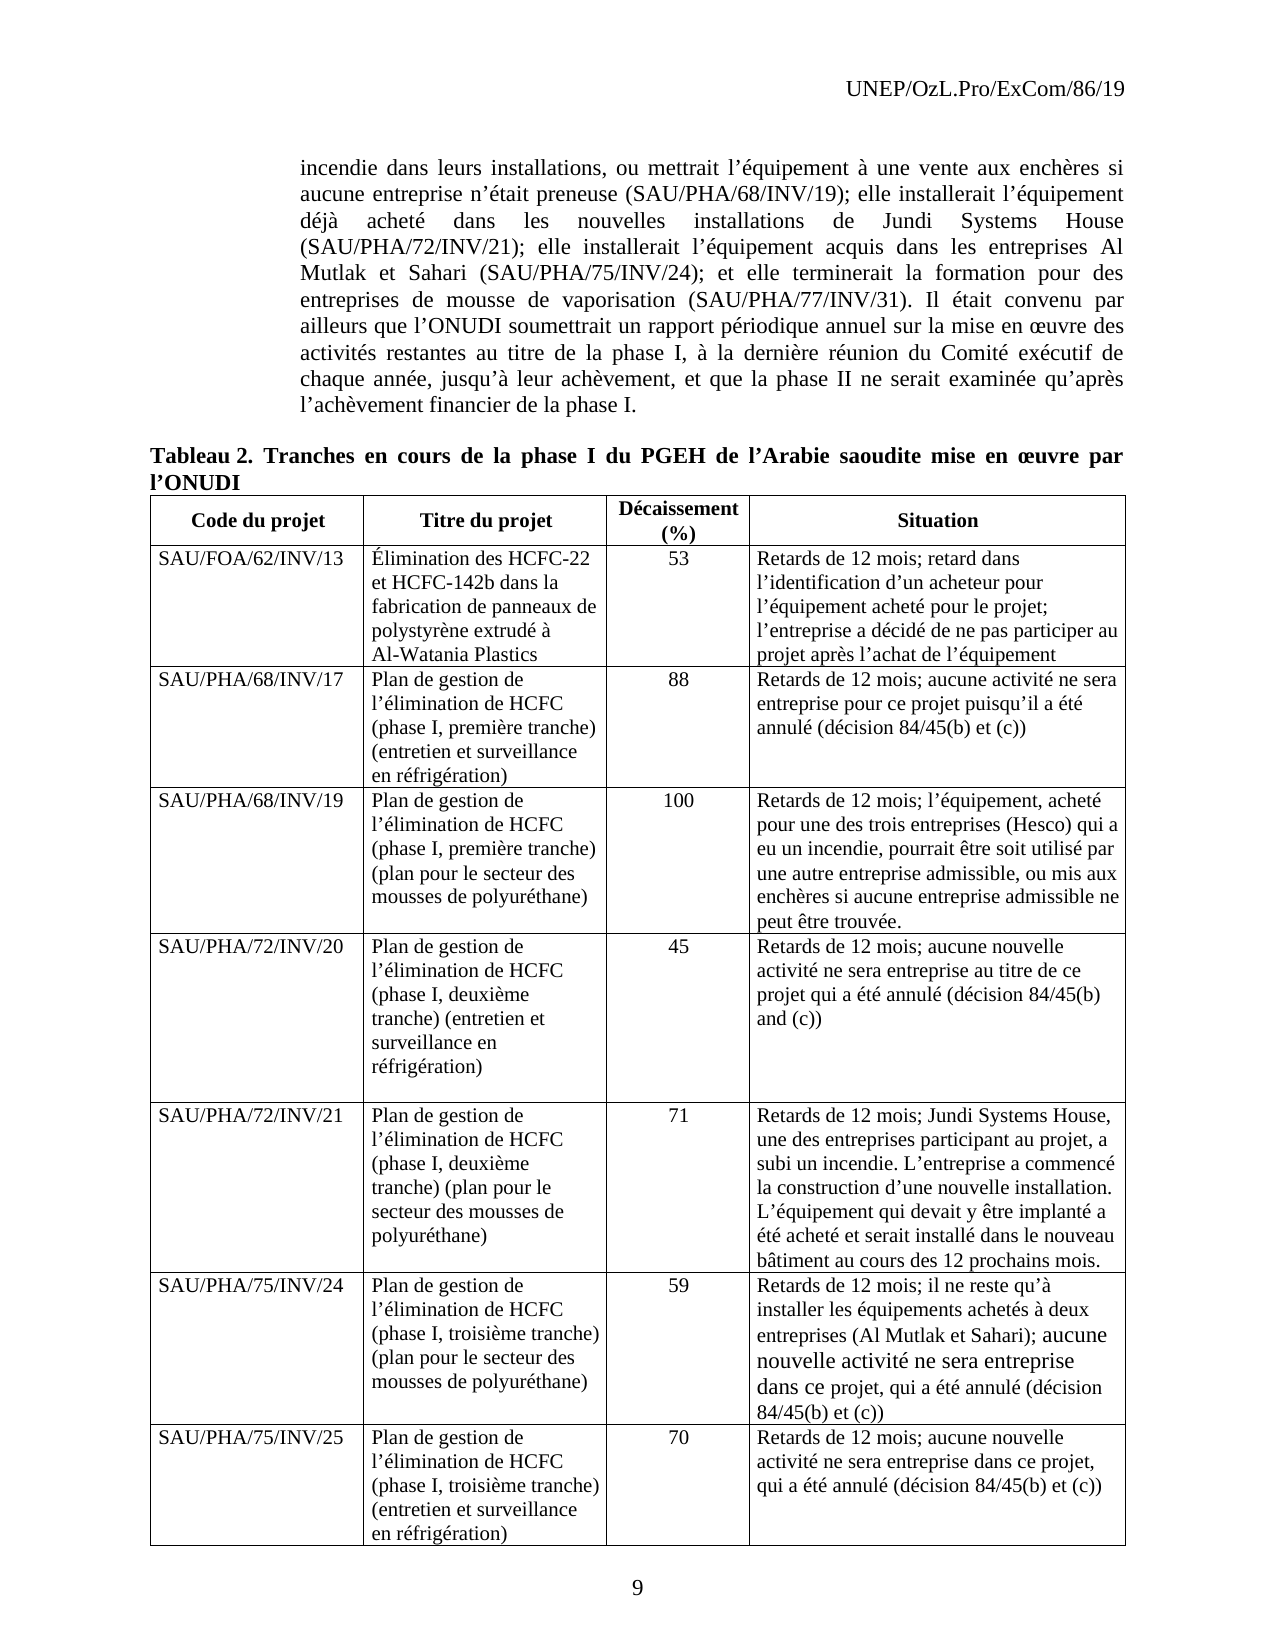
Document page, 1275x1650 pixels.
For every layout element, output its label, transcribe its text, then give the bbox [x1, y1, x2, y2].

table_cell Plan de gestion de l’élimination de HCFC (phase I, troisième tranche) (plan pour le secteur des mousses de polyuréthane) [364, 1273, 606, 1424]
table_cell Élimination des HCFC-22 et HCFC-142b dans la fabrication de panneaux de polystyrène extrudé à Al-Watania Plastics [364, 546, 606, 666]
table_cell Retards de 12 mois; aucune nouvelle activité ne sera entreprise au titre de ce projet qui a été annulé (décision 84/45(b) and (c)) [750, 934, 1125, 1102]
table_header Titre du projet [364, 496, 606, 544]
table_cell 53 [607, 546, 749, 666]
table_cell 100 [607, 788, 749, 933]
table_cell Plan de gestion de l’élimination de HCFC (phase I, première tranche) (plan pour le secteur des mousses de polyuréthane) [364, 788, 606, 933]
table_cell 71 [607, 1103, 749, 1272]
table_cell 59 [607, 1273, 749, 1424]
table_cell Retards de 12 mois; aucune activité ne sera entreprise pour ce projet puisqu’il a été annulé (décision 84/45(b) et (c)) [750, 667, 1125, 787]
table_cell 45 [607, 934, 749, 1102]
table_cell SAU/PHA/68/INV/17 [151, 667, 363, 787]
table_cell 70 [607, 1425, 749, 1545]
table_cell SAU/PHA/75/INV/25 [151, 1425, 363, 1545]
table_cell Retards de 12 mois; retard dans l’identification d’un acheteur pour l’équipement acheté pour le projet; l’entreprise a décidé de ne pas participer au projet après l’achat de l’équipement [750, 546, 1125, 666]
table_cell Plan de gestion de l’élimination de HCFC (phase I, première tranche) (entretien et surveillance en réfrigération) [364, 667, 606, 787]
table_cell SAU/PHA/75/INV/24 [151, 1273, 363, 1424]
table_header Décaissement (%) [607, 496, 749, 544]
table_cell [364, 1425, 606, 1545]
table_cell Retards de 12 mois; Jundi Systems House, une des entreprises participant au projet, a subi un incendie. L’entreprise a commencé la construction d’une nouvelle installation. L’équipement qui devait y être implanté a été acheté et serait installé dans le nouveau bâtiment au cours des 12 prochains mois. [750, 1103, 1125, 1272]
table_cell Plan de gestion de l’élimination de HCFC (phase I, deuxième tranche) (entretien et surveillance en réfrigération) [364, 934, 606, 1102]
table_header Code du projet [151, 496, 363, 544]
table_cell SAU/PHA/68/INV/19 [151, 788, 363, 933]
table_cell Retards de 12 mois; il ne reste qu’à installer les équipements achetés à deux entreprises (Al Mutlak et Sahari); aucune nouvelle activité ne sera entreprise dans ce projet, qui a été annulé (décision 84/45(b) et (c)) [750, 1273, 1125, 1424]
text Tableau 2. Tranches en cours de la phase I du PGEH de l’Arabie saoudite mise en œuvre par l’ONUDI [150, 443, 1125, 495]
table_cell Retards de 12 mois; l’équipement, acheté pour une des trois entreprises (Hesco) qui a eu un incendie, pourrait être soit utilisé par une autre entreprise admissible, ou mis aux enchères si aucune entreprise admissible ne peut être trouvée. [750, 788, 1125, 933]
table_cell SAU/PHA/72/INV/21 [151, 1103, 363, 1272]
list Dans le cas des cinq projet liés au secteur des mousses, il est convenu que l’ONUDI trouverait un acheteur pour les équipements achetés pour Al-Watania Plastics (SAU/FOA/62/INV/13); elle identifierait une autre entreprise admissible qui souhaiterait utiliser l’équipement acheté pour Hesco, qui s’était retiré du projet à la suite d’un incendie dans leurs installations, ou mettrait l’équipement à une vente aux enchères si aucune entreprise n’était preneuse (SAU/PHA/68/INV/19); elle installerait l’équipement déjà acheté dans les nouvelles installations de Jundi Systems House (SAU/PHA/72/INV/21); elle installerait l’équipement acquis dans les entreprises Al Mutlak et Sahari (SAU/PHA/75/INV/24); et elle terminerait la formation pour des entreprises de mousse de vaporisation (SAU/PHA/77/INV/31). Il était convenu par ailleurs que l’ONUDI soumettrait un rapport périodique annuel sur la mise en œuvre des activités restantes au titre de la phase I, à la dernière réunion du Comité exécutif de chaque année, jusqu’à leur achèvement, et que la phase II ne serait examinée qu’après l’achèvement financier de la phase I. [225, 154, 1125, 418]
table_header Situation [750, 496, 1125, 544]
table_cell 88 [607, 667, 749, 787]
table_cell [750, 1425, 1125, 1545]
table_cell SAU/FOA/62/INV/13 [151, 546, 363, 666]
table_cell SAU/PHA/72/INV/20 [151, 934, 363, 1102]
table_cell Plan de gestion de l’élimination de HCFC (phase I, deuxième tranche) (plan pour le secteur des mousses de polyuréthane) [364, 1103, 606, 1272]
